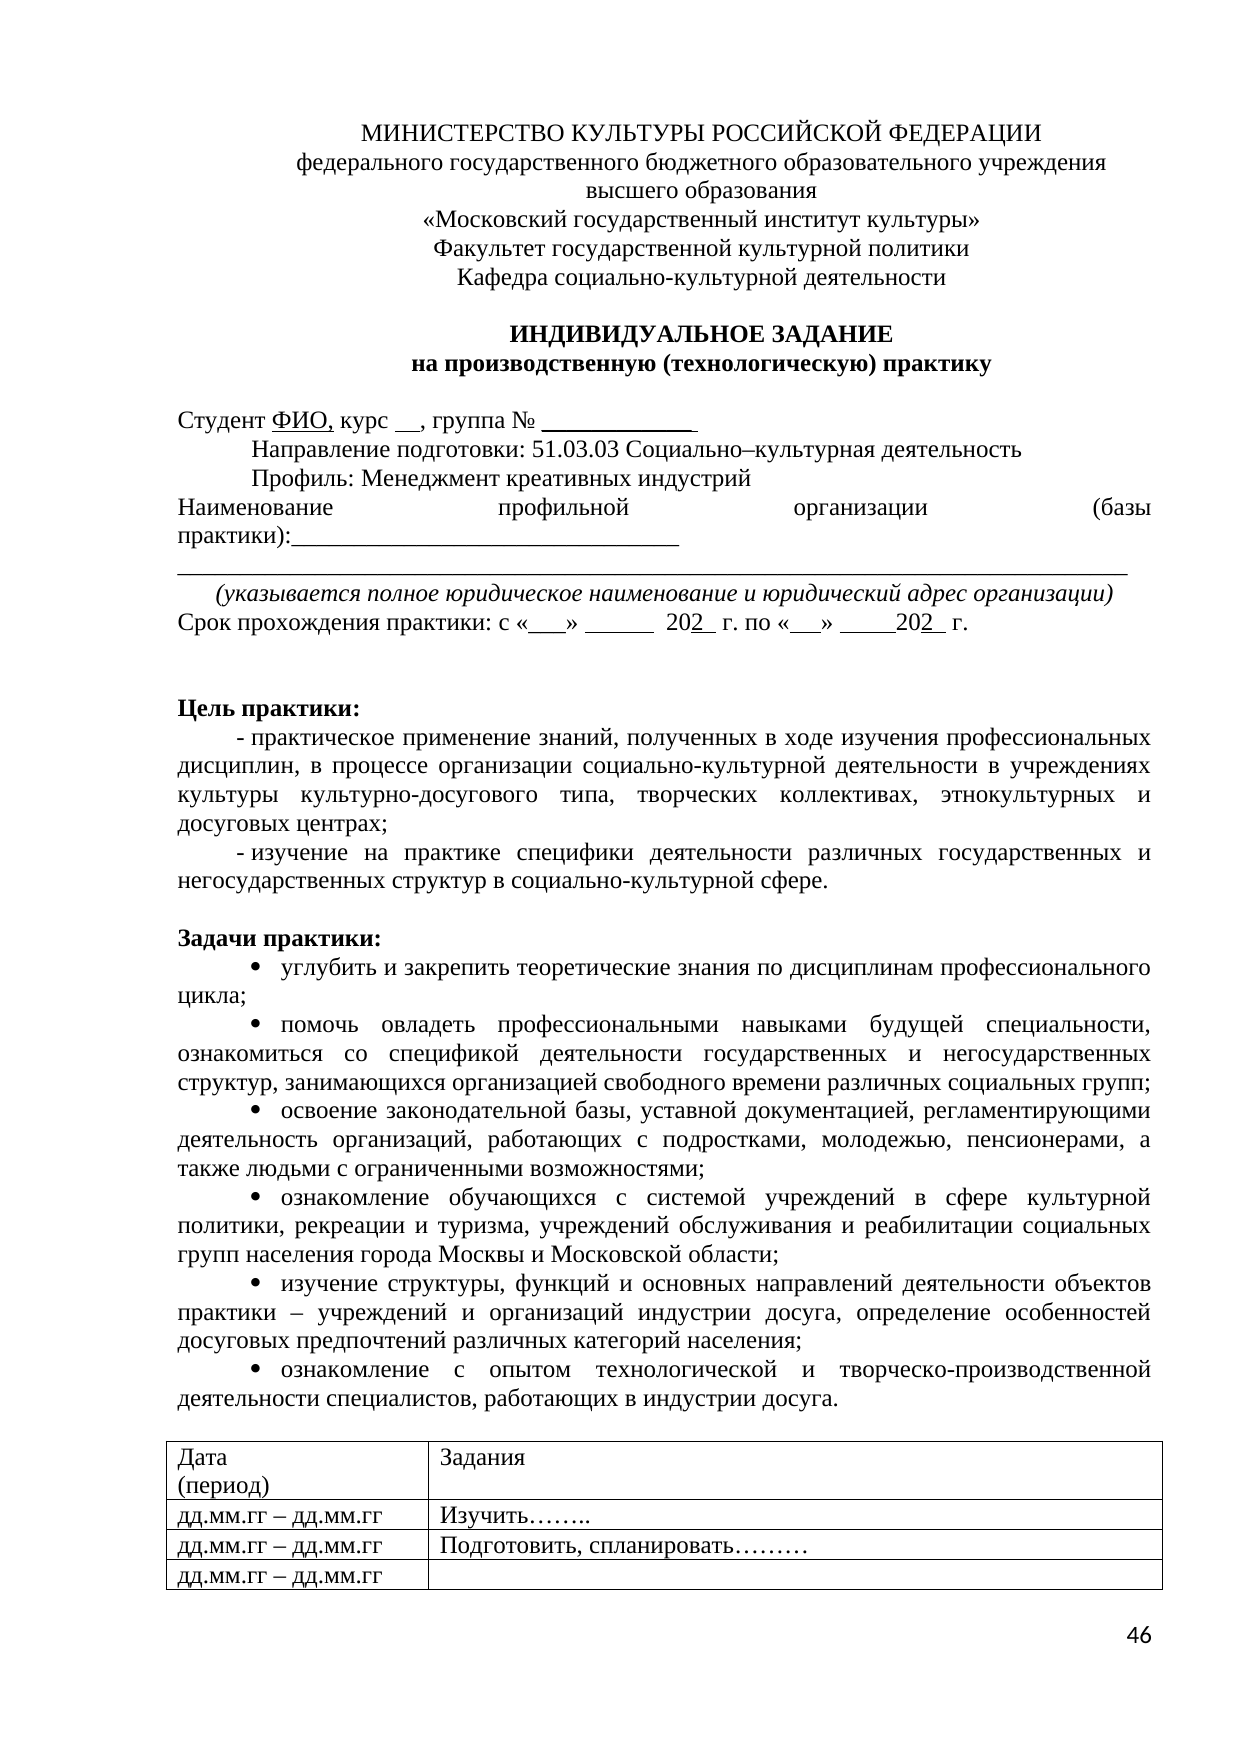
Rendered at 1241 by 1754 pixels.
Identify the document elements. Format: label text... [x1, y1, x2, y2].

text Кафедра социально-культурной деятельности [177, 262, 1152, 291]
text - практическое применение знаний, полученных в ходе изучения профессиональных дисциплин, в процессе организации социально-культурной деятельности в учреждениях культуры культурно-досугового типа, творческих коллективах, этнокультурных и досуговых центрах; [177, 722, 1152, 837]
text (указывается полное юридическое наименование и юридический адрес организации) [177, 578, 1152, 607]
table_cell дд.мм.гг – дд.мм.гг [167, 1500, 428, 1529]
text Направление подготовки: 51.03.03 Социально–культурная деятельность [177, 434, 1152, 463]
list освоение законодательной базы, уставной документацией, регламентирующими деятельность организаций, работающих с подростками, молодежью, пенсионерами, а также людьми с ограниченными возможностями; [177, 1096, 1152, 1182]
text МИНИСТЕРСТВО КУЛЬТУРЫ РОССИЙСКОЙ ФЕДЕРАЦИИ [177, 118, 1152, 147]
text Срок прохождения практики: с «___» 202 г. по « » 202 г. [177, 607, 1152, 636]
text ____________________________________________________________________________ [177, 549, 1152, 578]
table_cell Изучить…….. [429, 1500, 1162, 1529]
list углубить и закрепить теоретические знания по дисциплинам профессионального цикла; [177, 952, 1152, 1009]
list помочь овладеть профессиональными навыками будущей специальности, ознакомиться со спецификой деятельности государственных и негосударственных структур, занимающихся организацией свободного времени различных социальных групп; [177, 1009, 1152, 1096]
text Задачи практики: [177, 923, 1152, 952]
text Студент ФИО, курс , группа № ____________ [177, 406, 1152, 434]
table_cell Подготовить, спланировать……… [429, 1530, 1162, 1559]
table_header Дата (период) [167, 1442, 428, 1499]
text высшего образования [177, 176, 1152, 204]
table_cell дд.мм.гг – дд.мм.гг [167, 1560, 428, 1588]
text Профиль: Менеджмент креативных индустрий [177, 463, 1152, 492]
list изучение структуры, функций и основных направлений деятельности объектов практики – учреждений и организаций индустрии досуга, определение особенностей досуговых предпочтений различных категорий населения; [177, 1268, 1152, 1354]
text Наименование профильной организации (базы практики):_______________________________ [177, 492, 1152, 549]
text «Московский государственный институт культуры» [177, 204, 1152, 233]
text Цель практики: [241, 693, 1152, 722]
text - изучение на практике специфики деятельности различных государственных и негосударственных структур в социально-культурной сфере. [177, 837, 1152, 894]
table_header Задания [429, 1442, 1162, 1499]
list ознакомление обучающихся с системой учреждений в сфере культурной политики, рекреации и туризма, учреждений обслуживания и реабилитации социальных групп населения города Москвы и Московской области; [177, 1182, 1152, 1268]
text ИНДИВИДУАЛЬНОЕ ЗАДАНИЕ [177, 319, 1152, 348]
list ознакомление с опытом технологической и творческо-производственной деятельности специалистов, работающих в индустрии досуга. [177, 1354, 1152, 1412]
text федерального государственного бюджетного образовательного учреждения [177, 147, 1152, 176]
text Факультет государственной культурной политики [177, 233, 1152, 262]
table_cell [429, 1560, 1162, 1588]
text на производственную (технологическую) практику [177, 348, 1152, 377]
table_cell дд.мм.гг – дд.мм.гг [167, 1530, 428, 1559]
